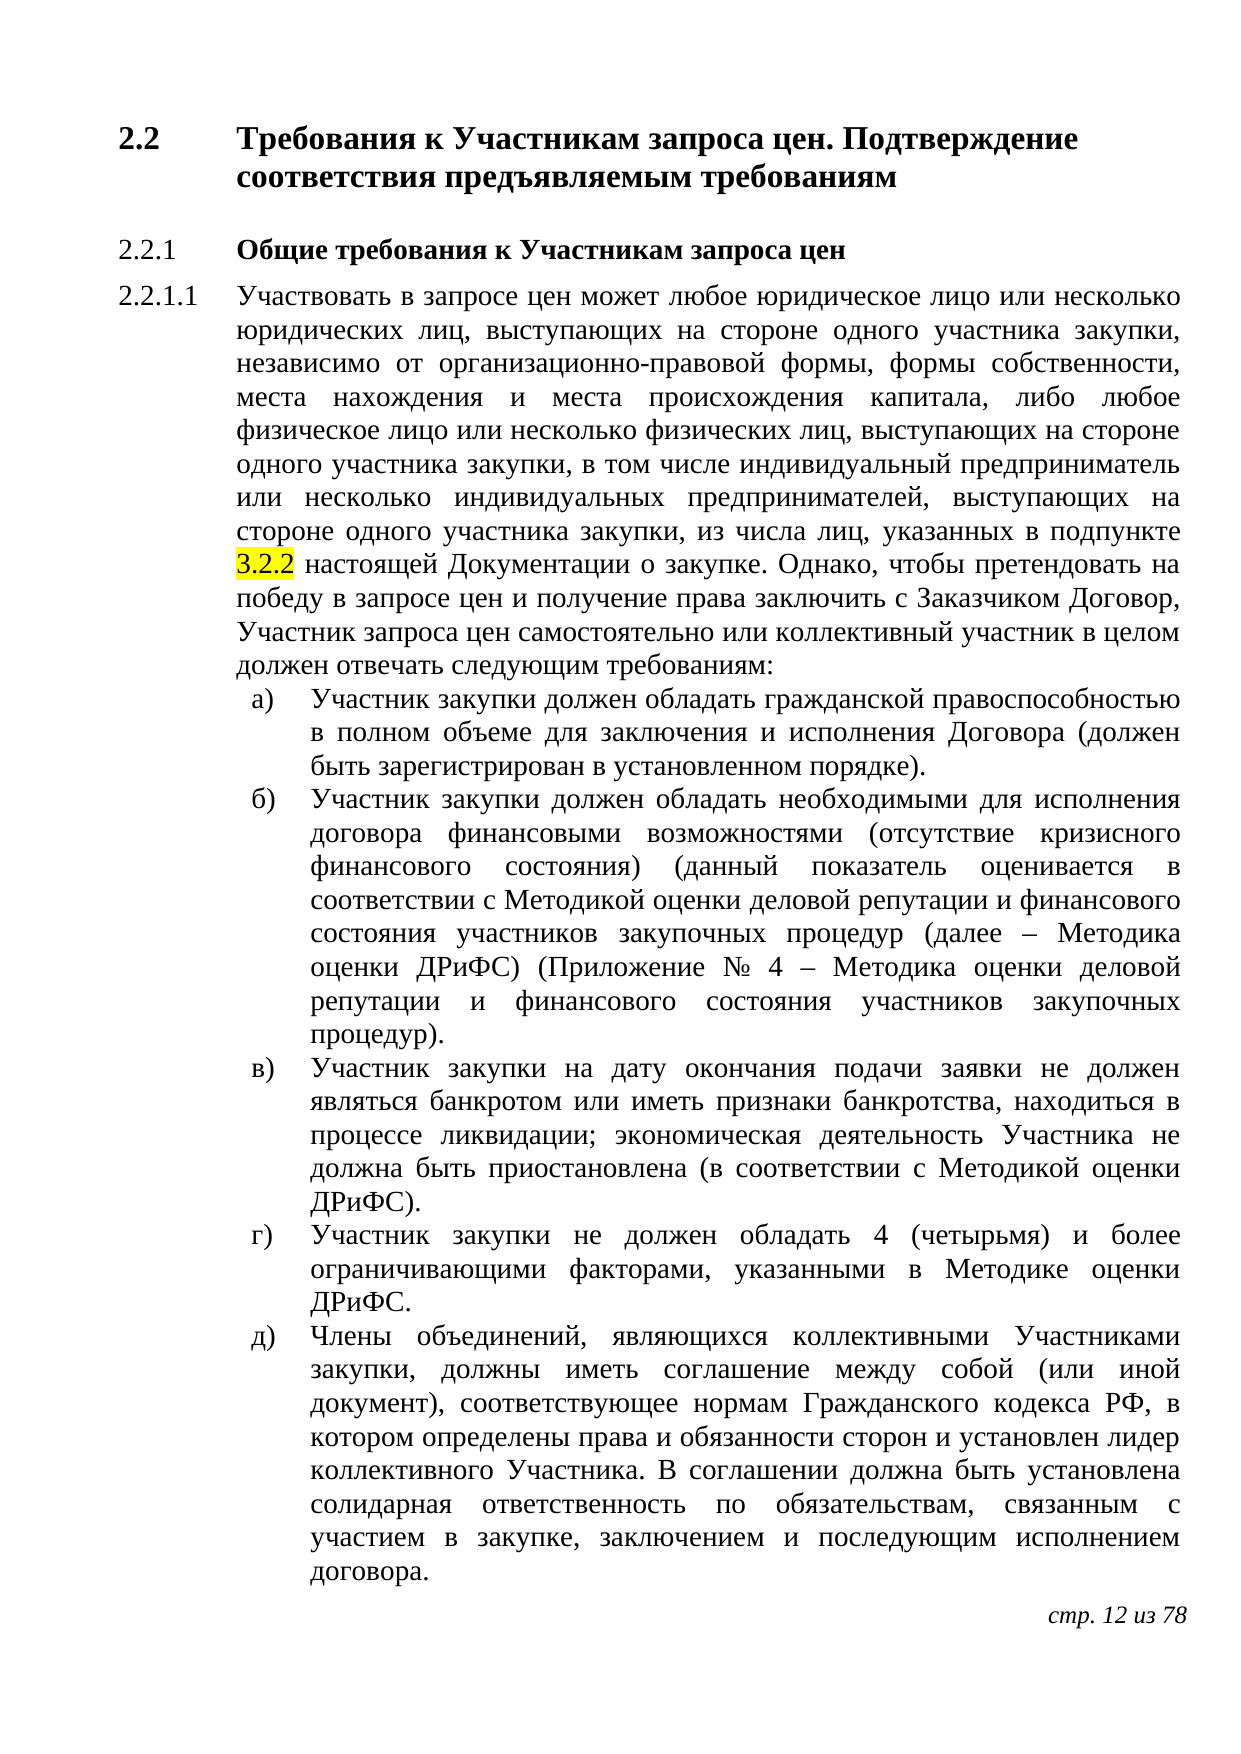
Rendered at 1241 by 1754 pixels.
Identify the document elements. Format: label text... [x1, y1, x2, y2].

list Участник закупки должен обладать гражданской правоспособностью в полном объеме для заключения и исполнения Договора (должен быть зарегистрирован в установленном порядке). [251, 681, 1181, 781]
list Участник закупки должен обладать необходимыми для исполнения договора финансовыми возможностями (отсутствие кризисного финансового состояния) (данный показатель оценивается в соответствии с Методикой оценки деловой репутации и финансового состояния участников закупочных процедур (далее – Методика оценки ДРиФС) (Приложение № 4 – Методика оценки деловой репутации и финансового состояния участников закупочных процедур). [251, 781, 1181, 1050]
list Участвовать в запросе цен может любое юридическое лицо или несколько юридических лиц, выступающих на стороне одного участника закупки, независимо от организационно-правовой формы, формы собственности, места нахождения и места происхождения капитала, либо любое физическое лицо или несколько физических лиц, выступающих на стороне одного участника закупки, в том числе индивидуальный предприниматель или несколько индивидуальных предпринимателей, выступающих на стороне одного участника закупки, из числа лиц, указанных в подпункте 3.2.2 настоящей Документации о закупке. Однако, чтобы претендовать на победу в запросе цен и получение права заключить с Заказчиком Договор, Участник запроса цен самостоятельно или коллективный участник в целом должен отвечать следующим требованиям: [118, 278, 1181, 681]
list Участник закупки на дату окончания подачи заявки не должен являться банкротом или иметь признаки банкротства, находиться в процессе ликвидации; экономическая деятельность Участника не должна быть приостановлена (в соответствии с Методикой оценки ДРиФС). [251, 1050, 1181, 1217]
list Участник закупки не должен обладать 4 (четырьмя) и более ограничивающими факторами, указанными в Методике оценки ДРиФС. [251, 1217, 1181, 1318]
list Члены объединений, являющихся коллективными Участниками закупки, должны иметь соглашение между собой (или иной документ), соответствующее нормам Гражданского кодекса РФ, в котором определены права и обязанности сторон и установлен лидер коллективного Участника. В соглашении должна быть установлена солидарная ответственность по обязательствам, связанным с участием в закупке, заключением и последующим исполнением договора. [251, 1318, 1181, 1586]
subtitle Требования к Участникам запроса цен. Подтверждение соответствия предъявляемым требованиям [118, 118, 1181, 195]
list Общие требования к Участникам запроса цен [118, 232, 1181, 266]
